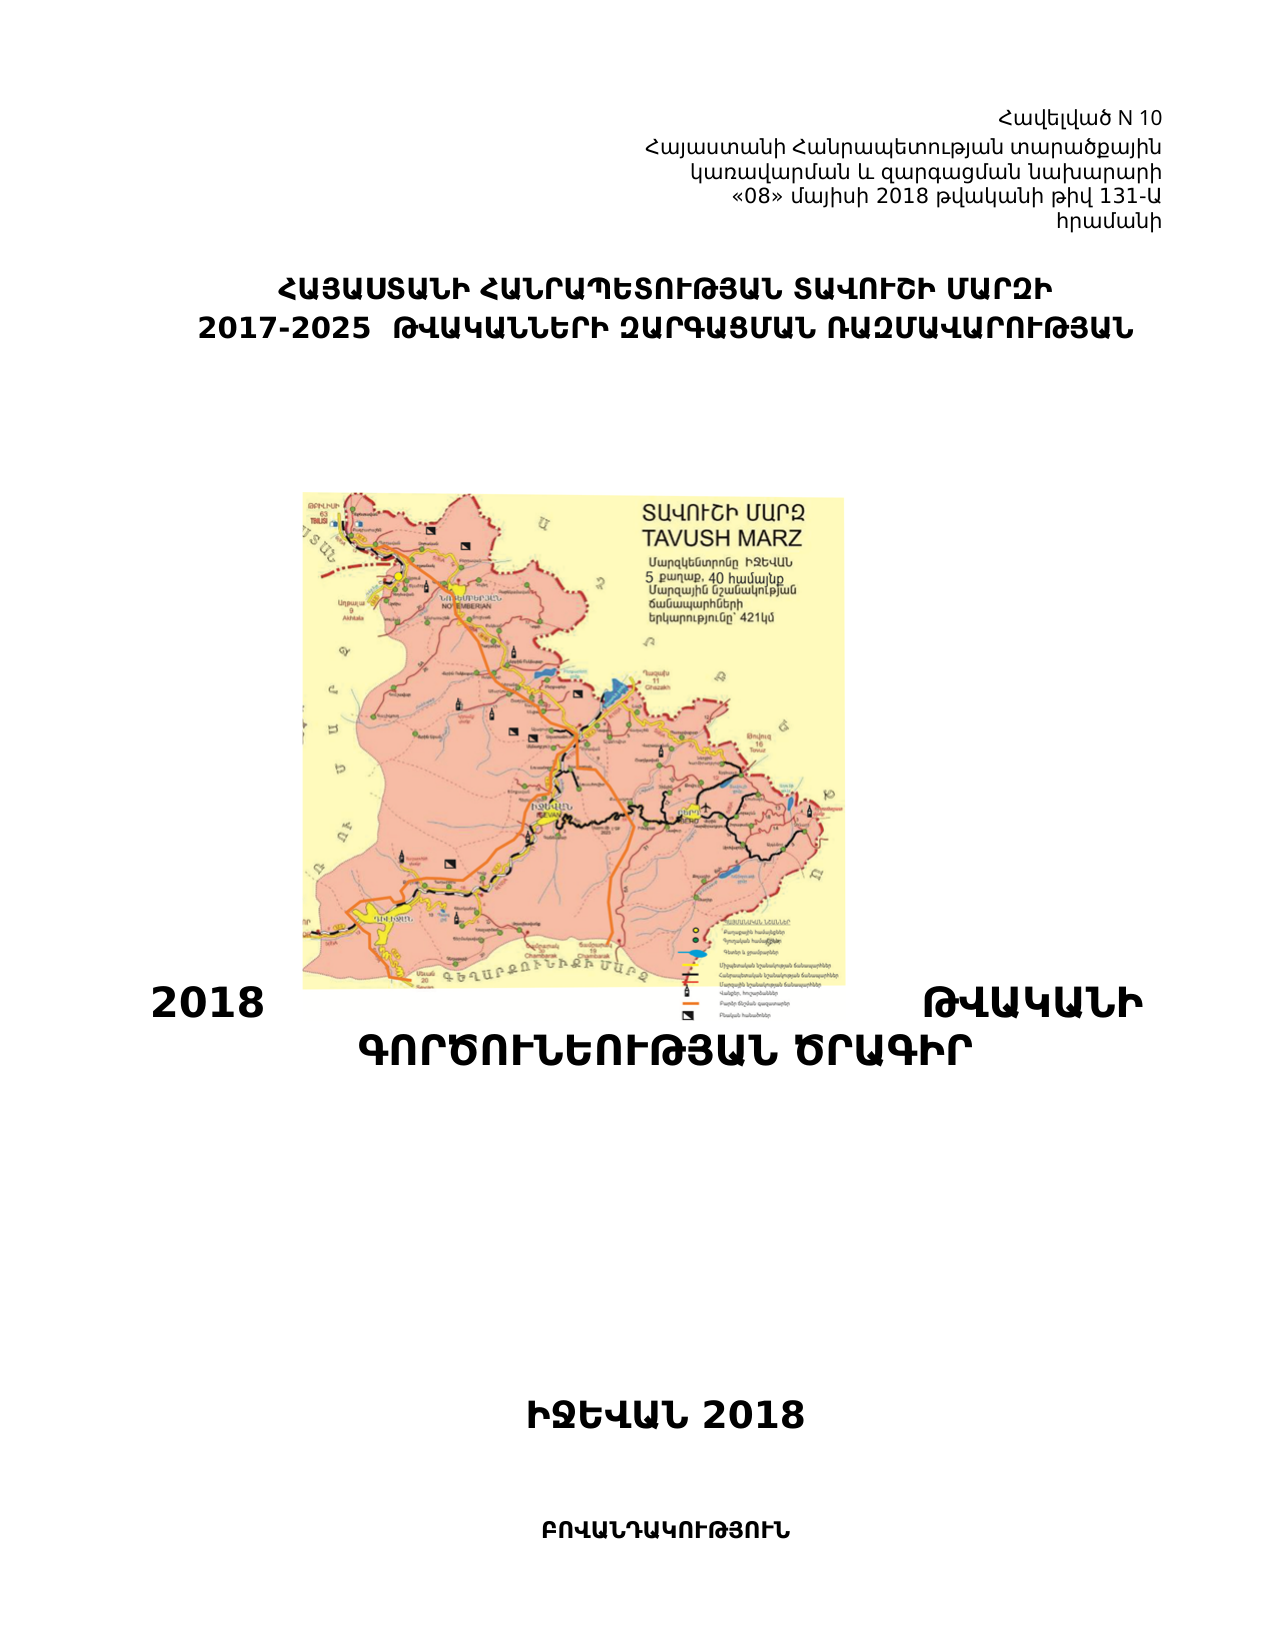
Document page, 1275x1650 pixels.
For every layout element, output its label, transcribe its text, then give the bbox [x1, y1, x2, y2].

text ԻՋԵՎԱՆ 2018 [131, 1393, 1200, 1437]
text ԲՈՎԱՆԴԱԿՈՒԹՅՈՒՆ [131, 1517, 1200, 1544]
text կառավարման և զարգացման նախարարի [74, 160, 1162, 184]
text ՀԱՅԱՍՏԱՆԻ ՀԱՆՐԱՊԵՏՈՒԹՅԱՆ ՏԱՎՈՒՇԻ ՄԱՐԶԻ [131, 272, 1200, 306]
text 2018 ԹՎԱԿԱՆԻ ԳՈՐԾՈՒՆԵՈՒԹՅԱՆ ԾՐԱԳԻՐ [131, 978, 1200, 1075]
text 2017-2025 ԹՎԱԿԱՆՆԵՐԻ ԶԱՐԳԱՑՄԱՆ ՌԱԶՄԱՎԱՐՈՒԹՅԱՆ [131, 311, 1200, 345]
text Հավելված N 10 [74, 103, 1162, 132]
text Հայաստանի Հանրապետության տարածքային [74, 132, 1162, 160]
picture [302, 492, 846, 1021]
text «08» մայիսի 2018 թվականի թիվ 131-Ա հրամանի [131, 184, 1162, 233]
